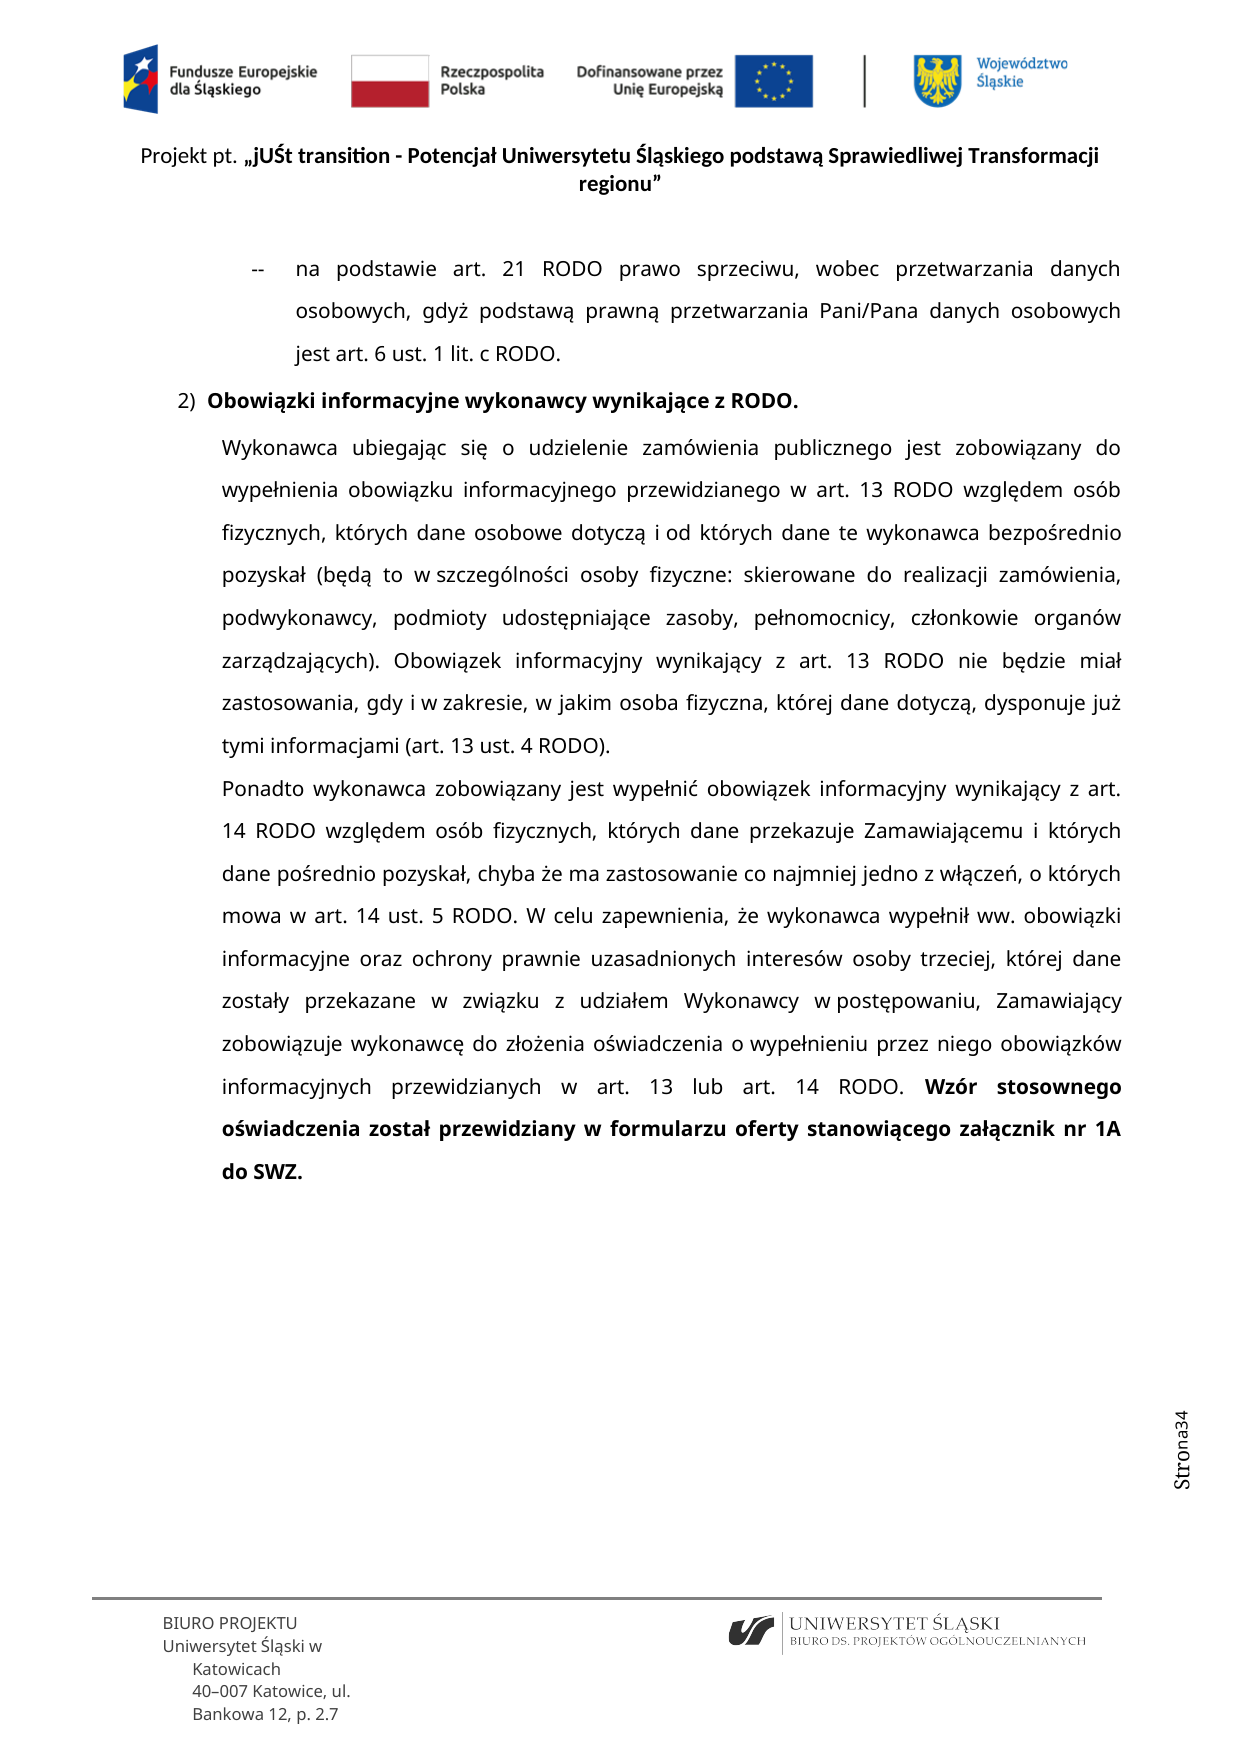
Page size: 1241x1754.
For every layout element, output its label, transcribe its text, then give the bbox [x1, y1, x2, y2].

text -- na podstawie art. 21 RODO prawo sprzeciwu, wobec przetwarzania danych osobowych, gdyż podstawą prawną przetwarzania Pani/Pana danych osobowych jest art. 6 ust. 1 lit. c RODO. [251, 254, 1122, 368]
text Ponadto wykonawca zobowiązany jest wypełnić obowiązek informacyjny wynikający z art. 14 RODO względem osób fizycznych, których dane przekazuje Zamawiającemu i których dane pośrednio pozyskał, chyba że ma zastosowanie co najmniej jedno z włączeń, o których mowa w art. 14 ust. 5 RODO. W celu zapewnienia, że wykonawca wypełnił ww. obowiązki informacyjne oraz ochrony prawnie uzasadnionych interesów osoby trzeciej, której dane zostały przekazane w związku z udziałem Wykonawcy w postępowaniu, Zamawiający zobowiązuje wykonawcę do złożenia oświadczenia o wypełnieniu przez niego obowiązków informacyjnych przewidzianych w art. 13 lub art. 14 RODO. Wzór stosownego oświadczenia został przewidziany w formularzu oferty stanowiącego załącznik nr 1A do SWZ. [222, 774, 1122, 1186]
subtitle Obowiązki informacyjne wykonawcy wynikające z RODO. [177, 386, 1122, 414]
picture [123, 44, 1068, 114]
text Wykonawca ubiegając się o udzielenie zamówienia publicznego jest zobowiązany do wypełnienia obowiązku informacyjnego przewidzianego w art. 13 RODO względem osób fizycznych, których dane osobowe dotyczą i od których dane te wykonawca bezpośrednio pozyskał (będą to w szczególności osoby fizyczne: skierowane do realizacji zamówienia, podwykonawcy, podmioty udostępniające zasoby, pełnomocnicy, członkowie organów zarządzających). Obowiązek informacyjny wynikający z art. 13 RODO nie będzie miał zastosowania, gdy i w zakresie, w jakim osoba fizyczna, której dane dotyczą, dysponuje już tymi informacjami (art. 13 ust. 4 RODO). [222, 433, 1122, 759]
